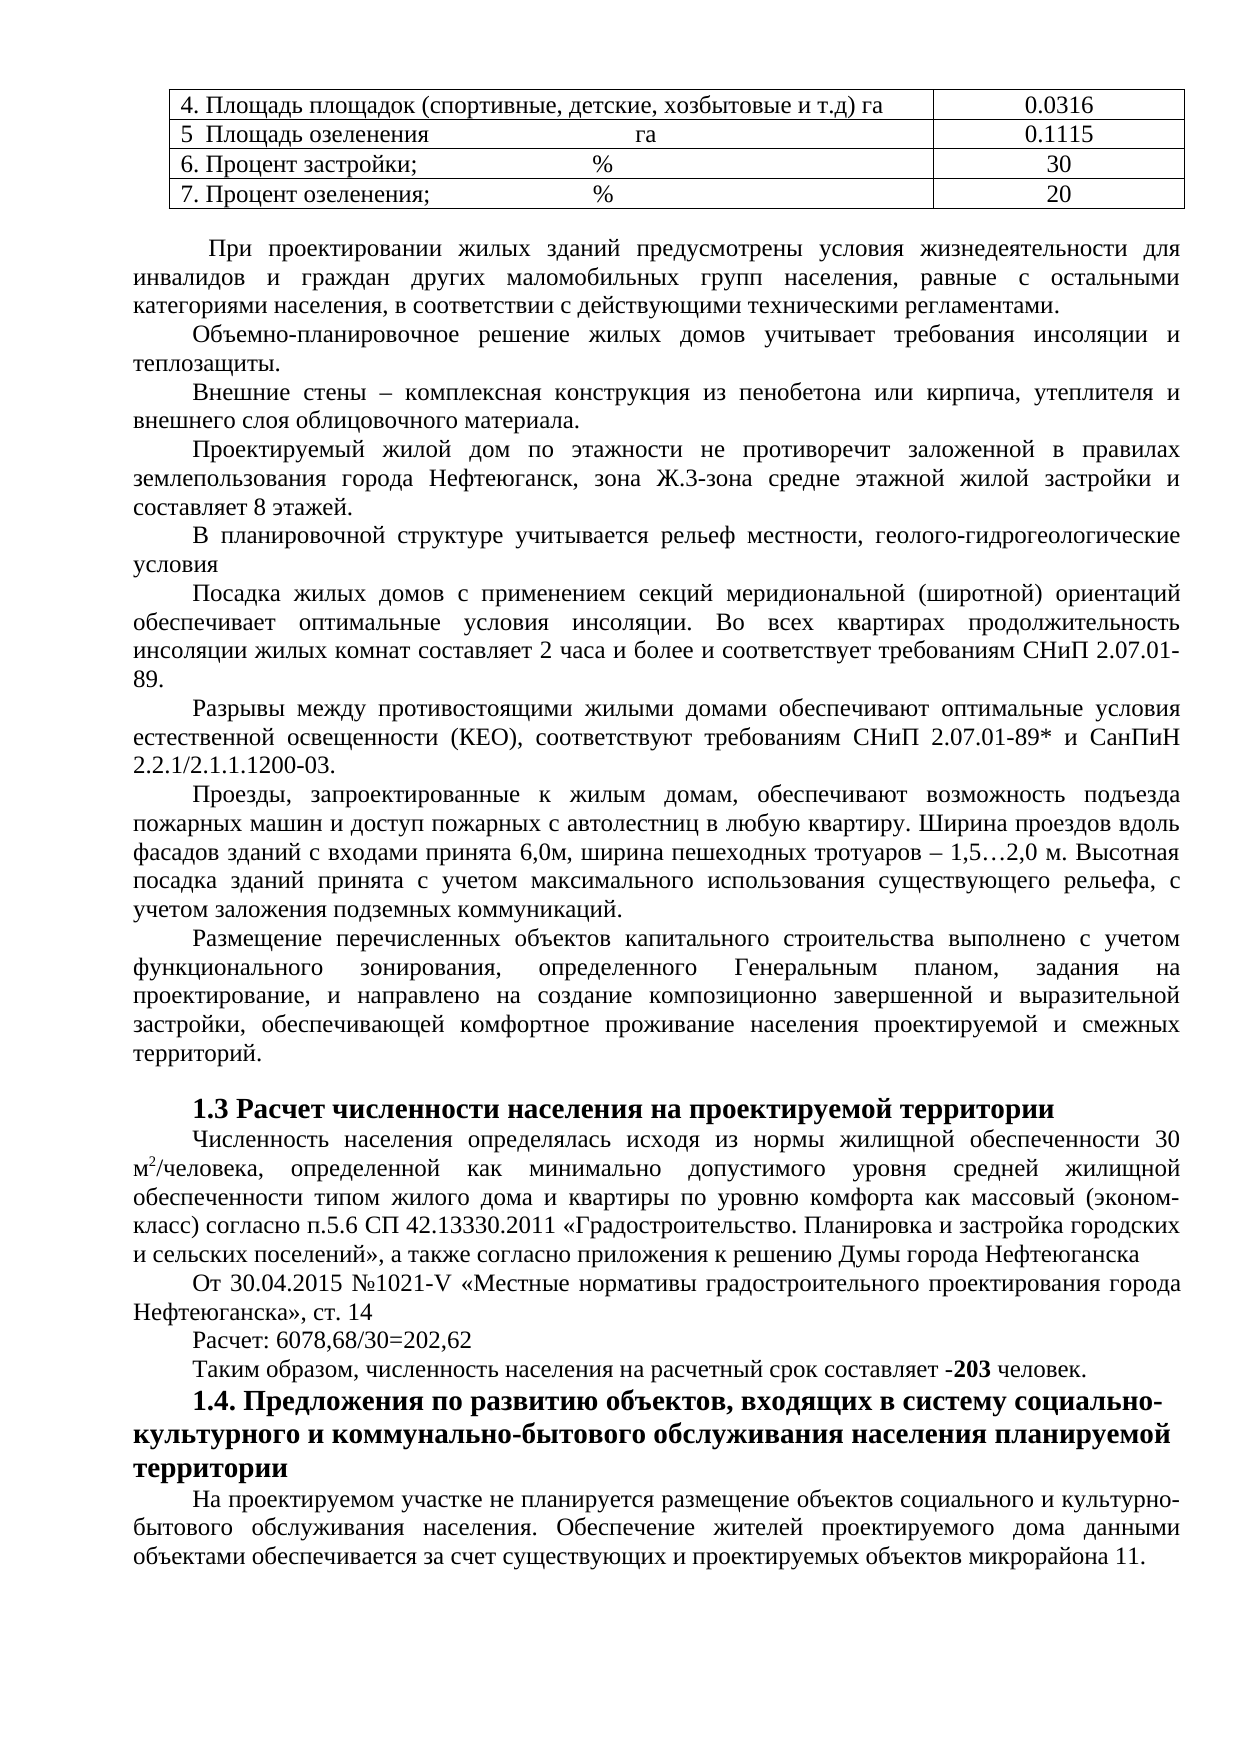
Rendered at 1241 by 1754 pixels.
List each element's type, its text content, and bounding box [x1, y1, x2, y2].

table_cell 7. Процент озеленения; % [170, 179, 933, 208]
text Расчет: 6078,68/30=202,62 [133, 1326, 1181, 1354]
text Разрывы между противостоящими жилыми домами обеспечивают оптимальные условия естественной освещенности (КЕО), соответствуют требованиям СНиП 2.07.01-89* и СанПиН 2.2.1/2.1.1.1200-03. [133, 693, 1181, 779]
text В планировочной структуре учитывается рельеф местности, геолого-гидрогеологические условия [133, 520, 1181, 578]
table_cell 30 [934, 149, 1184, 178]
text На проектируемом участке не планируется размещение объектов социального и культурно-бытового обслуживания населения. Обеспечение жителей проектируемого дома данными объектами обеспечивается за счет существующих и проектируемых объектов микрорайона 11. [133, 1484, 1181, 1570]
text Таким образом, численность населения на расчетный срок составляет -203 человек. [133, 1354, 1181, 1383]
table_cell 20 [934, 179, 1184, 208]
table_cell 0.0316 [934, 90, 1184, 118]
text Проезды, запроектированные к жилым домам, обеспечивают возможность подъезда пожарных машин и доступ пожарных с автолестниц в любую квартиру. Ширина проездов вдоль фасадов зданий с входами принята 6,0м, ширина пешеходных тротуаров – 1,5…2,0 м. Высотная посадка зданий принята с учетом максимального использования существующего рельефа, с учетом заложения подземных коммуникаций. [133, 779, 1181, 923]
table_cell 0.1115 [934, 120, 1184, 148]
text При проектировании жилых зданий предусмотрены условия жизнедеятельности для инвалидов и граждан других маломобильных групп населения, равные с остальными категориями населения, в соответствии с действующими техническими регламентами. [133, 233, 1181, 319]
table_cell 5 Площадь озеленения га [170, 120, 933, 148]
text Внешние стены – комплексная конструкция из пенобетона или кирпича, утеплителя и внешнего слоя облицовочного материала. [133, 377, 1181, 434]
text От 30.04.2015 №1021-V «Местные нормативы градостроительного проектирования города Нефтеюганска», ст. 14 [133, 1268, 1181, 1326]
text Объемно-планировочное решение жилых домов учитывает требования инсоляции и теплозащиты. [133, 319, 1181, 377]
text Посадка жилых домов с применением секций меридиональной (широтной) ориентаций обеспечивает оптимальные условия инсоляции. Во всех квартирах продолжительность инсоляции жилых комнат составляет 2 часа и более и соответствует требованиям СНиП 2.07.01-89. [133, 578, 1181, 693]
subtitle 1.4. Предложения по развитию объектов, входящих в систему социально-культурного и коммунально-бытового обслуживания населения планируемой территории [133, 1383, 1196, 1484]
table_cell 6. Процент застройки; % [170, 149, 933, 178]
text Размещение перечисленных объектов капитального строительства выполнено с учетом функционального зонирования, определенного Генеральным планом, задания на проектирование, и направлено на создание композиционно завершенной и выразительной застройки, обеспечивающей комфортное проживание населения проектируемой и смежных территорий. [133, 923, 1181, 1067]
subtitle 1.3 Расчет численности населения на проектируемой территории [133, 1091, 1196, 1124]
table_cell 4. Площадь площадок (спортивные, детские, хозбытовые и т.д) га [170, 90, 933, 118]
text Проектируемый жилой дом по этажности не противоречит заложенной в правилах землепользования города Нефтеюганск, зона Ж.3-зона средне этажной жилой застройки и составляет 8 этажей. [133, 434, 1181, 520]
text Численность населения определялась исходя из нормы жилищной обеспеченности 30 м2/человека, определенной как минимально допустимого уровня средней жилищной обеспеченности типом жилого дома и квартиры по уровню комфорта как массовый (эконом-класс) согласно п.5.6 СП 42.13330.2011 «Градостроительство. Планировка и застройка городских и сельских поселений», а также согласно приложения к решению Думы города Нефтеюганска [133, 1124, 1181, 1268]
